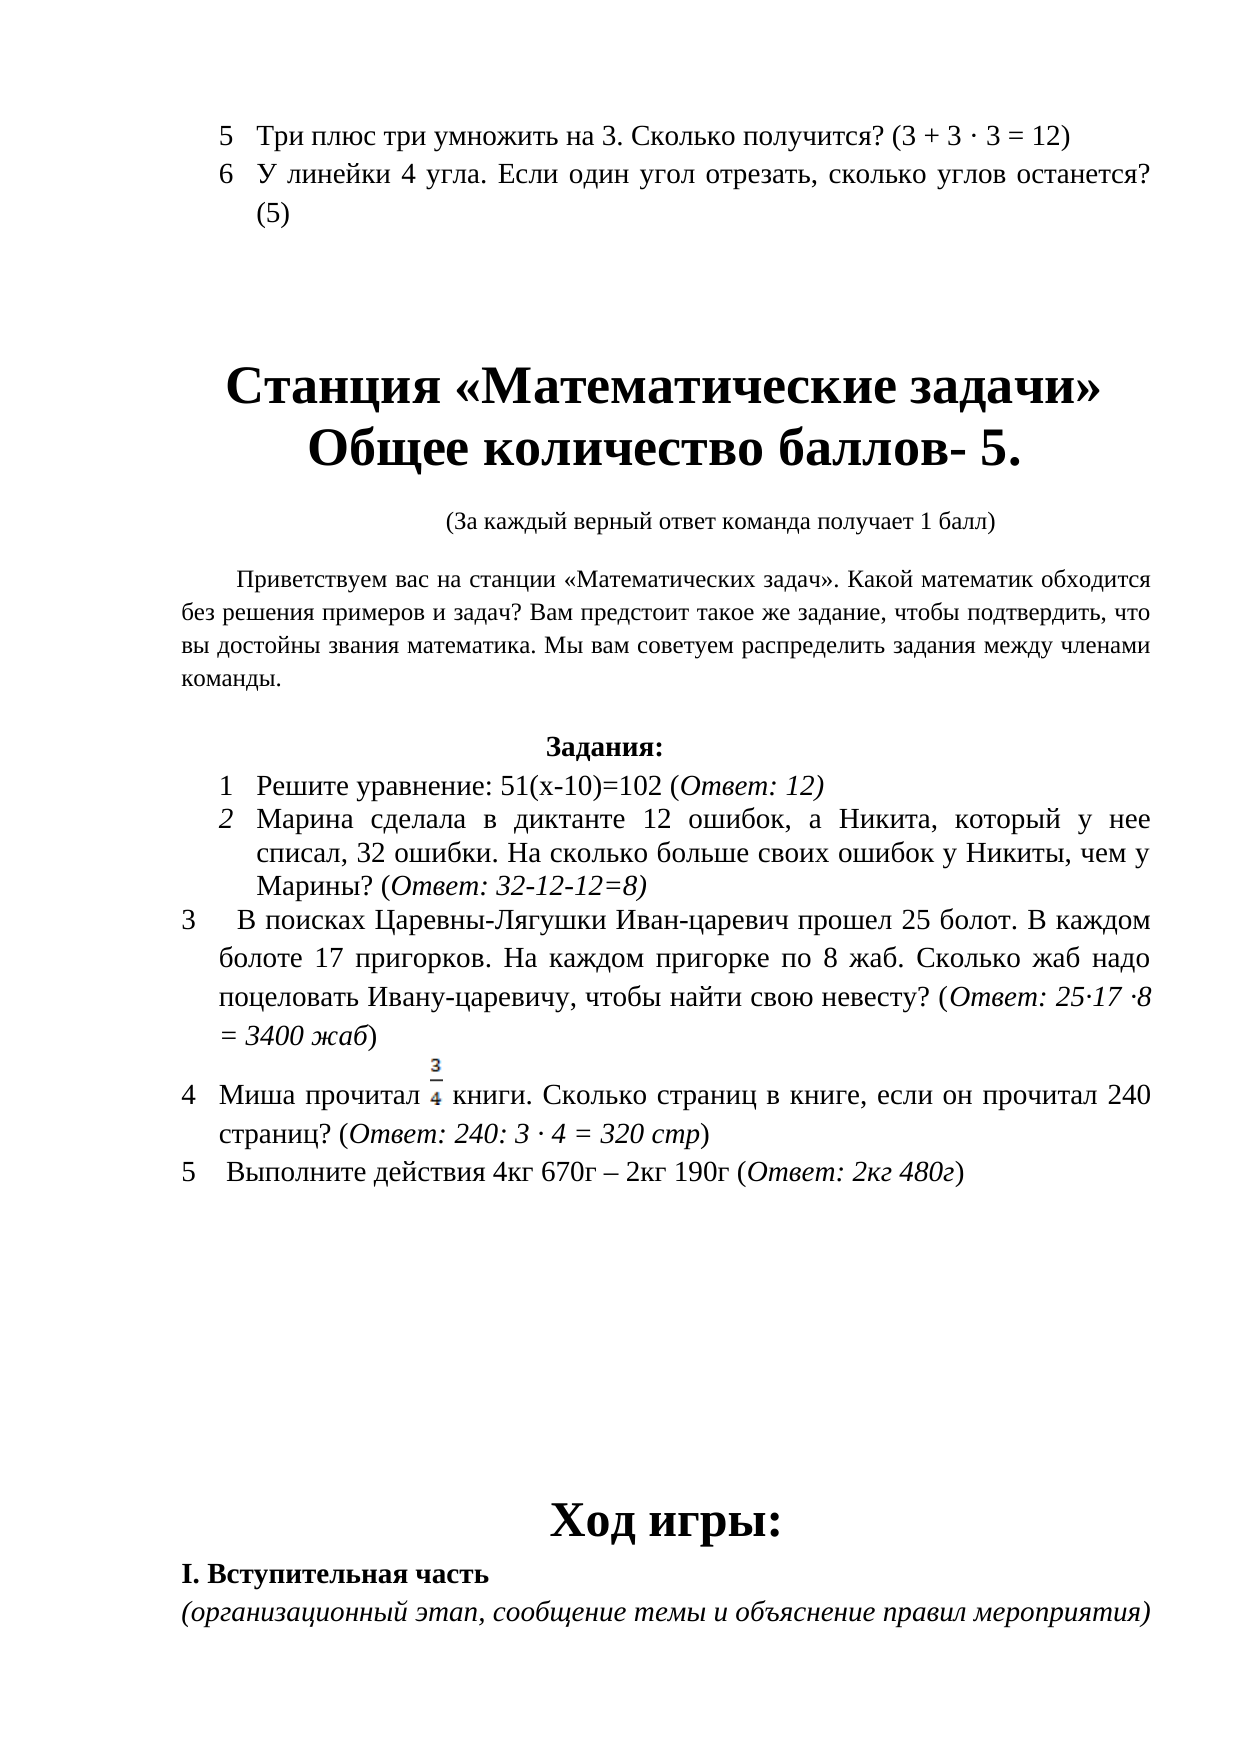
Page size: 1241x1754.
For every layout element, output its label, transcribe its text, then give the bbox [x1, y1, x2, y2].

text Приветствуем вас на станции «Математических задач». Какой математик обходится без решения примеров и задач? Вам предстоит такое же задание, чтобы подтвердить, что вы достойны звания математика. Мы вам советуем распределить задания между членами команды. [181, 564, 1152, 692]
list Миша прочитал книги. Сколько страниц в книге, если он прочитал 240 страниц? (Ответ: 240: 3 · 4 = 320 стр) [181, 1056, 1152, 1149]
list Решите уравнение: 51(х-10)=102 (Ответ: 12) [218, 768, 1152, 801]
picture [430, 1056, 443, 1105]
text Станция «Математические задачи» Общее количество баллов- 5. [177, 352, 1152, 477]
list Марина сделала в диктанте 12 ошибок, а Никита, который у нее списал, 32 ошибки. На сколько больше своих ошибок у Никиты, чем у Марины? (Ответ: 32-12-12=8) [218, 801, 1152, 902]
text Задания: [181, 729, 1152, 763]
list Выполните действия 4кг 670г – 2кг 190г (Ответ: 2кг 480г) [181, 1154, 1152, 1188]
list Три плюс три умножить на 3. Сколько получится? (3 + 3 · 3 = 12) [218, 118, 1152, 152]
text I. Вступительная часть [181, 1556, 1152, 1589]
list У линейки 4 угла. Если один угол отрезать, сколько углов останется? (5) [218, 157, 1152, 229]
list В поисках Царевны-Лягушки Иван-царевич прошел 25 болот. В каждом болоте 17 пригорков. На каждом пригорке по 8 жаб. Сколько жаб надо поцеловать Ивану-царевичу, чтобы найти свою невесту? (Ответ: 25·17 ·8 = 3400 жаб) [181, 902, 1152, 1051]
text Ход игры: [181, 1490, 1152, 1547]
text (За каждый верный ответ команда получает 1 балл) [290, 506, 1152, 535]
text (организационный этап, сообщение темы и объяснение правил мероприятия) [181, 1594, 1152, 1628]
